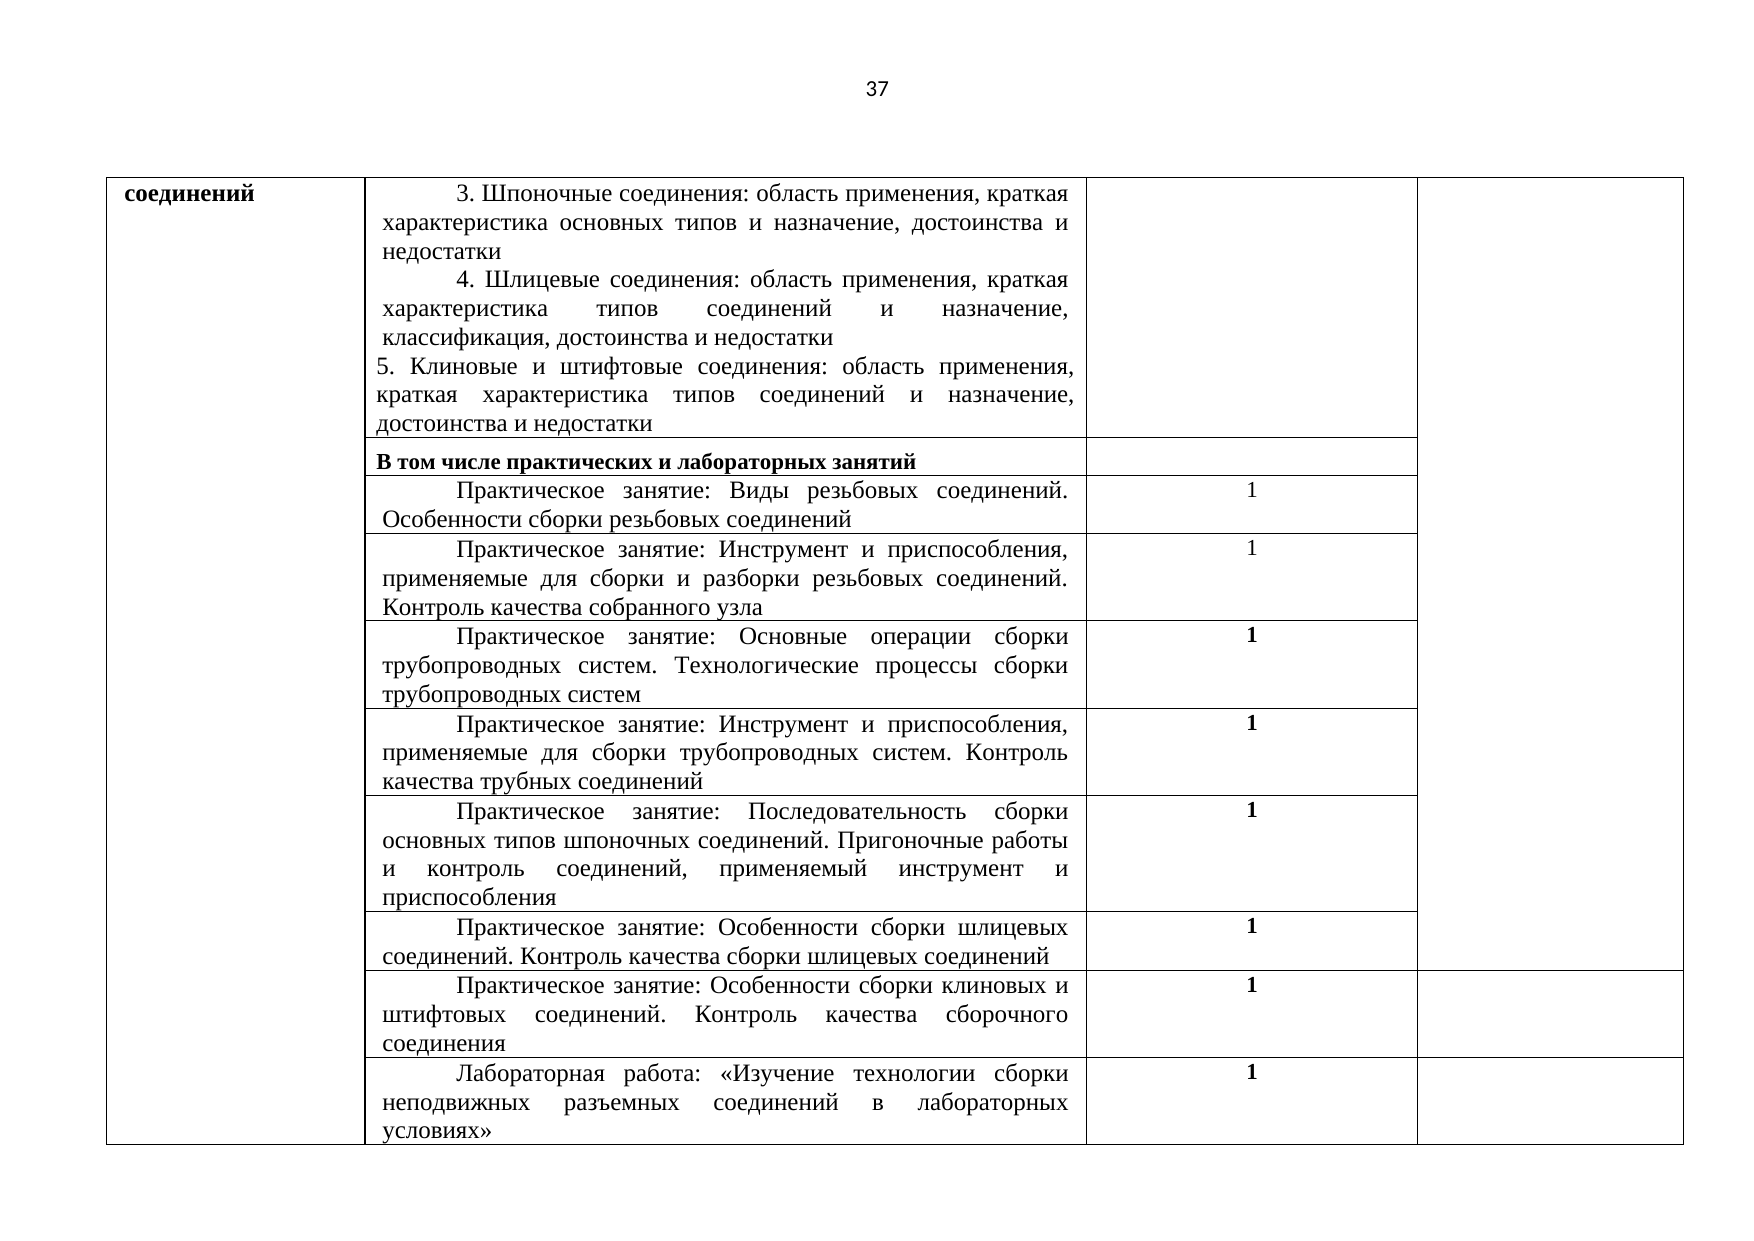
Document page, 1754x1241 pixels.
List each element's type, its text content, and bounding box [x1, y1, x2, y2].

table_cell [366, 178, 1086, 437]
table_cell 1 [1087, 912, 1417, 969]
table_cell Практическое занятие: Виды резьбовых соединений. Особенности сборки резьбовых соединений [366, 476, 1086, 533]
table_cell [1087, 438, 1417, 474]
table_cell Лабораторная работа: «Изучение технологии сборки неподвижных разъемных соединений в лабораторных условиях» [366, 1058, 1086, 1144]
table_cell [1418, 971, 1683, 1057]
table_cell 1 [1087, 1058, 1417, 1144]
table_cell 1 [1087, 476, 1417, 533]
table_cell Практическое занятие: Последовательность сборки основных типов шпоночных соединений. Пригоночные работы и контроль соединений, применяемый инструмент и приспособления [366, 796, 1086, 911]
table_cell Практическое занятие: Особенности сборки клиновых и штифтовых соединений. Контроль качества сборочного соединения [366, 971, 1086, 1057]
table_cell [1418, 1058, 1683, 1144]
table_cell Практическое занятие: Основные операции сборки трубопроводных систем. Технологические процессы сборки трубопроводных систем [366, 621, 1086, 708]
table_cell 1 [1087, 709, 1417, 795]
table_cell В том числе практических и лабораторных занятий [366, 438, 1086, 474]
table_cell 1 [1087, 621, 1417, 708]
table_cell 1 [1087, 534, 1417, 620]
table_cell Практическое занятие: Особенности сборки шлицевых соединений. Контроль качества сборки шлицевых соединений [366, 912, 1086, 969]
table_cell Практическое занятие: Инструмент и приспособления, применяемые для сборки трубопроводных систем. Контроль качества трубных соединений [366, 709, 1086, 795]
table_cell 1 [1087, 971, 1417, 1057]
table_cell 2 [1087, 178, 1417, 437]
table_cell Практическое занятие: Инструмент и приспособления, применяемые для сборки и разборки резьбовых соединений. Контроль качества собранного узла [366, 534, 1086, 620]
table_cell 1 [1087, 796, 1417, 911]
